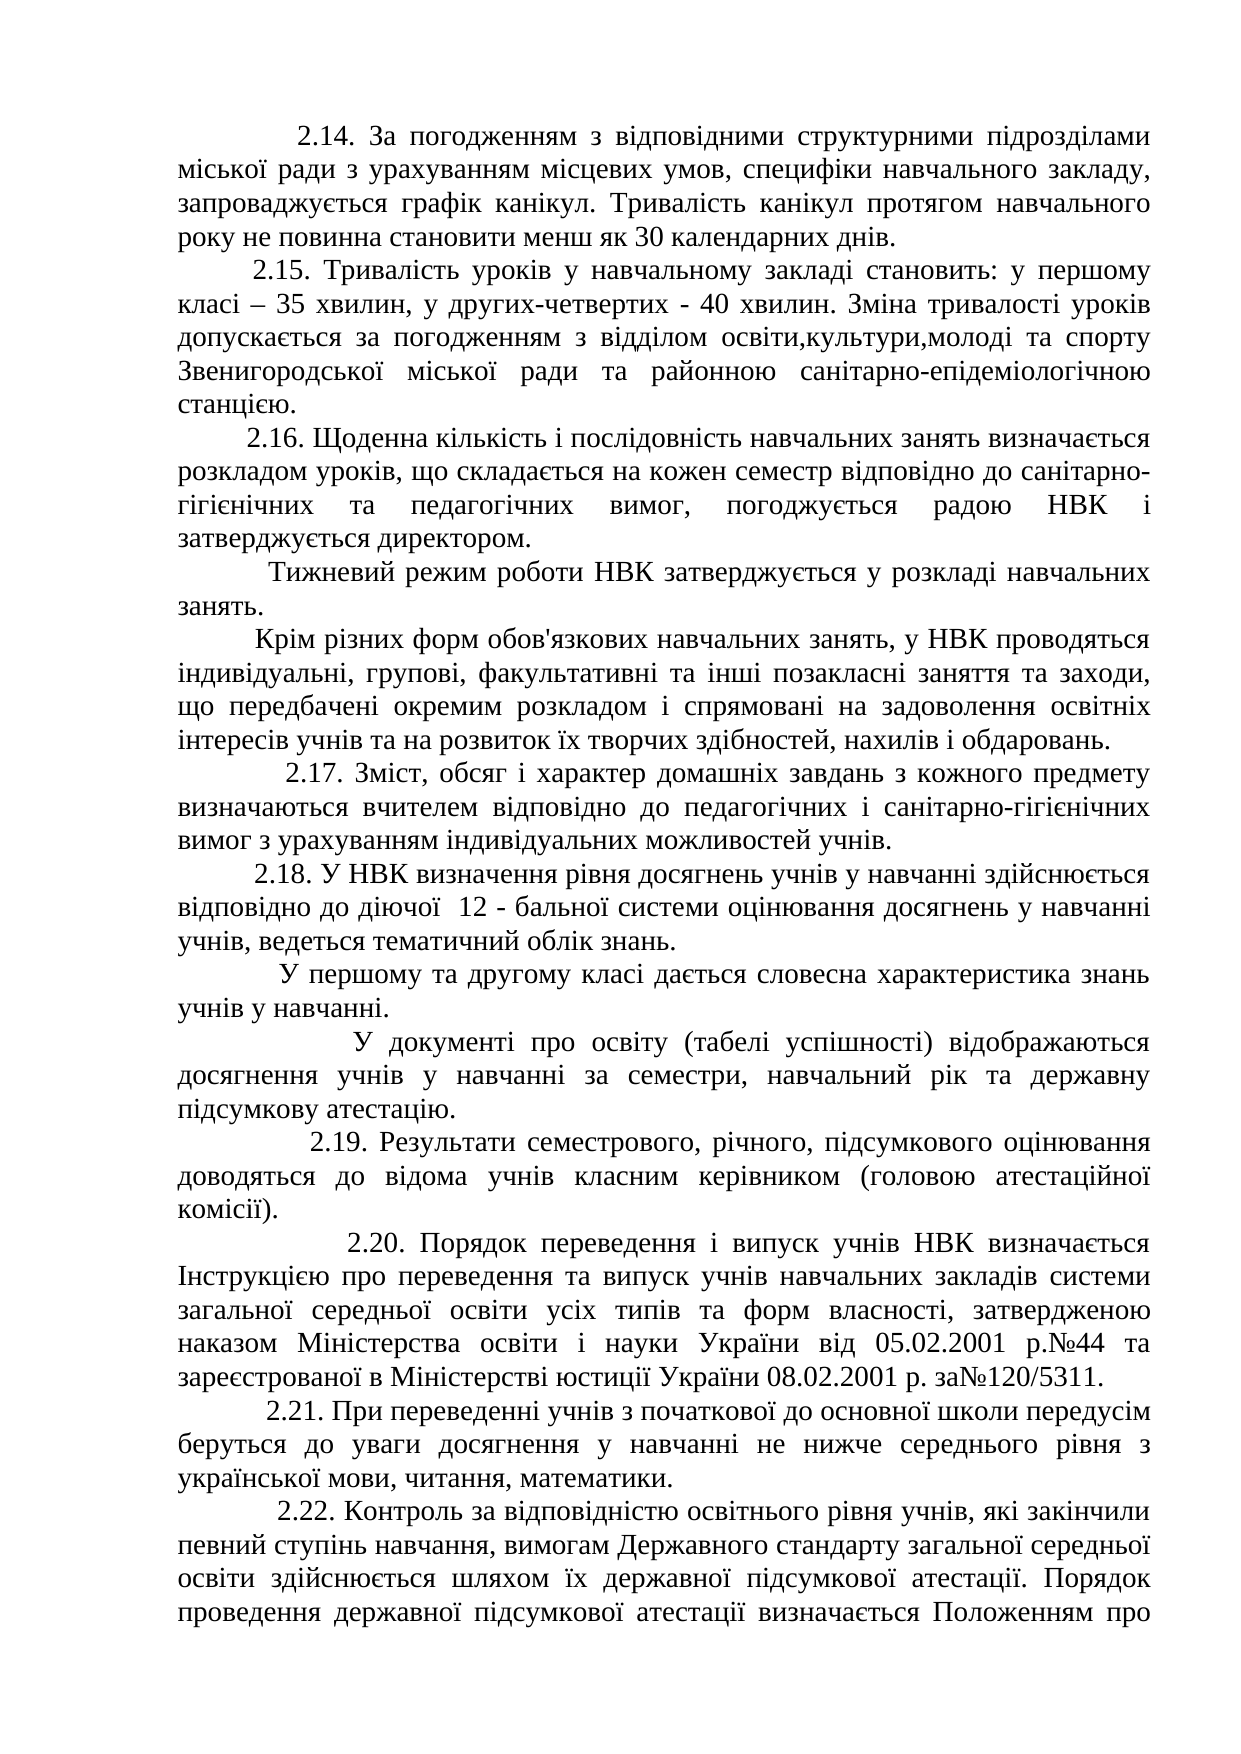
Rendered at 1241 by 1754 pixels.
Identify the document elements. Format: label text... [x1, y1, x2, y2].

text 2.19. Результати семестрового, річного, підсумкового оцінювання доводяться до відома учнів класним керівником (головою атестаційної комісії). [177, 1124, 1152, 1225]
text 2.21. При переведенні учнів з початкової до основної школи передусім беруться до уваги досягнення у навчанні не нижче середнього рівня з української мови, читання, математики. [177, 1393, 1152, 1493]
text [177, 1493, 1152, 1627]
text 2.20. Порядок переведення і випуск учнів НВК визначається Інструкцією про переведення та випуск учнів навчальних закладів системи загальної середньої освіти усіх типів та форм власності, затвердженою наказом Міністерства освіти і науки України від 05.02.2001 р.№44 та зареєстрованої в Міністерстві юстиції України 08.02.2001 р. за№120/5311. [177, 1225, 1152, 1393]
text 2.14. За погодженням з відповідними структурними підрозділами міської ради з урахуванням місцевих умов, специфіки навчального закладу, запроваджується графік канікул. Тривалість канікул протягом навчального року не повинна становити менш як 30 календарних днів. [177, 118, 1152, 252]
text У першому та другому класі дається словесна характеристика знань учнів у навчанні. [177, 957, 1152, 1024]
text 2.15. Тривалість уроків у навчальному закладі становить: у першому класі – 35 хвилин, у других-четвертих - 40 хвилин. Зміна тривалості уроків допускається за погодженням з відділом освіти,культури,молоді та спорту Звенигородської міської ради та районною санітарно-епідеміологічною станцією. [177, 252, 1152, 420]
text 2.18. У НВК визначення рівня досягнень учнів у навчанні здійснюється відповідно до діючої 12 - бальної системи оцінювання досягнень у навчанні учнів, ведеться тематичний облік знань. [177, 856, 1152, 957]
text 2.17. Зміст, обсяг і характер домашніх завдань з кожного предмету визначаються вчителем відповідно до педагогічних і санітарно-гігієнічних вимог з урахуванням індивідуальних можливостей учнів. [177, 755, 1152, 856]
text 2.16. Щоденна кількість і послідовність навчальних занять визначається розкладом уроків, що складається на кожен семестр відповідно до санітарно-гігієнічних та педагогічних вимог, погоджується радою НВК і затверджується директором. [177, 420, 1152, 554]
text У документі про освіту (табелі успішності) відображаються досягнення учнів у навчанні за семестри, навчальний рік та державну підсумкову атестацію. [177, 1024, 1152, 1124]
text Тижневий режим роботи НВК затверджується у розкладі навчальних занять. [177, 554, 1152, 621]
text Крім різних форм обов'язкових навчальних занять, у НВК проводяться індивідуальні, групові, факультативні та інші позакласні заняття та заходи, що передбачені окремим розкладом і спрямовані на задоволення освітніх інтересів учнів та на розвиток їх творчих здібностей, нахилів і обдаровань. [177, 621, 1152, 755]
